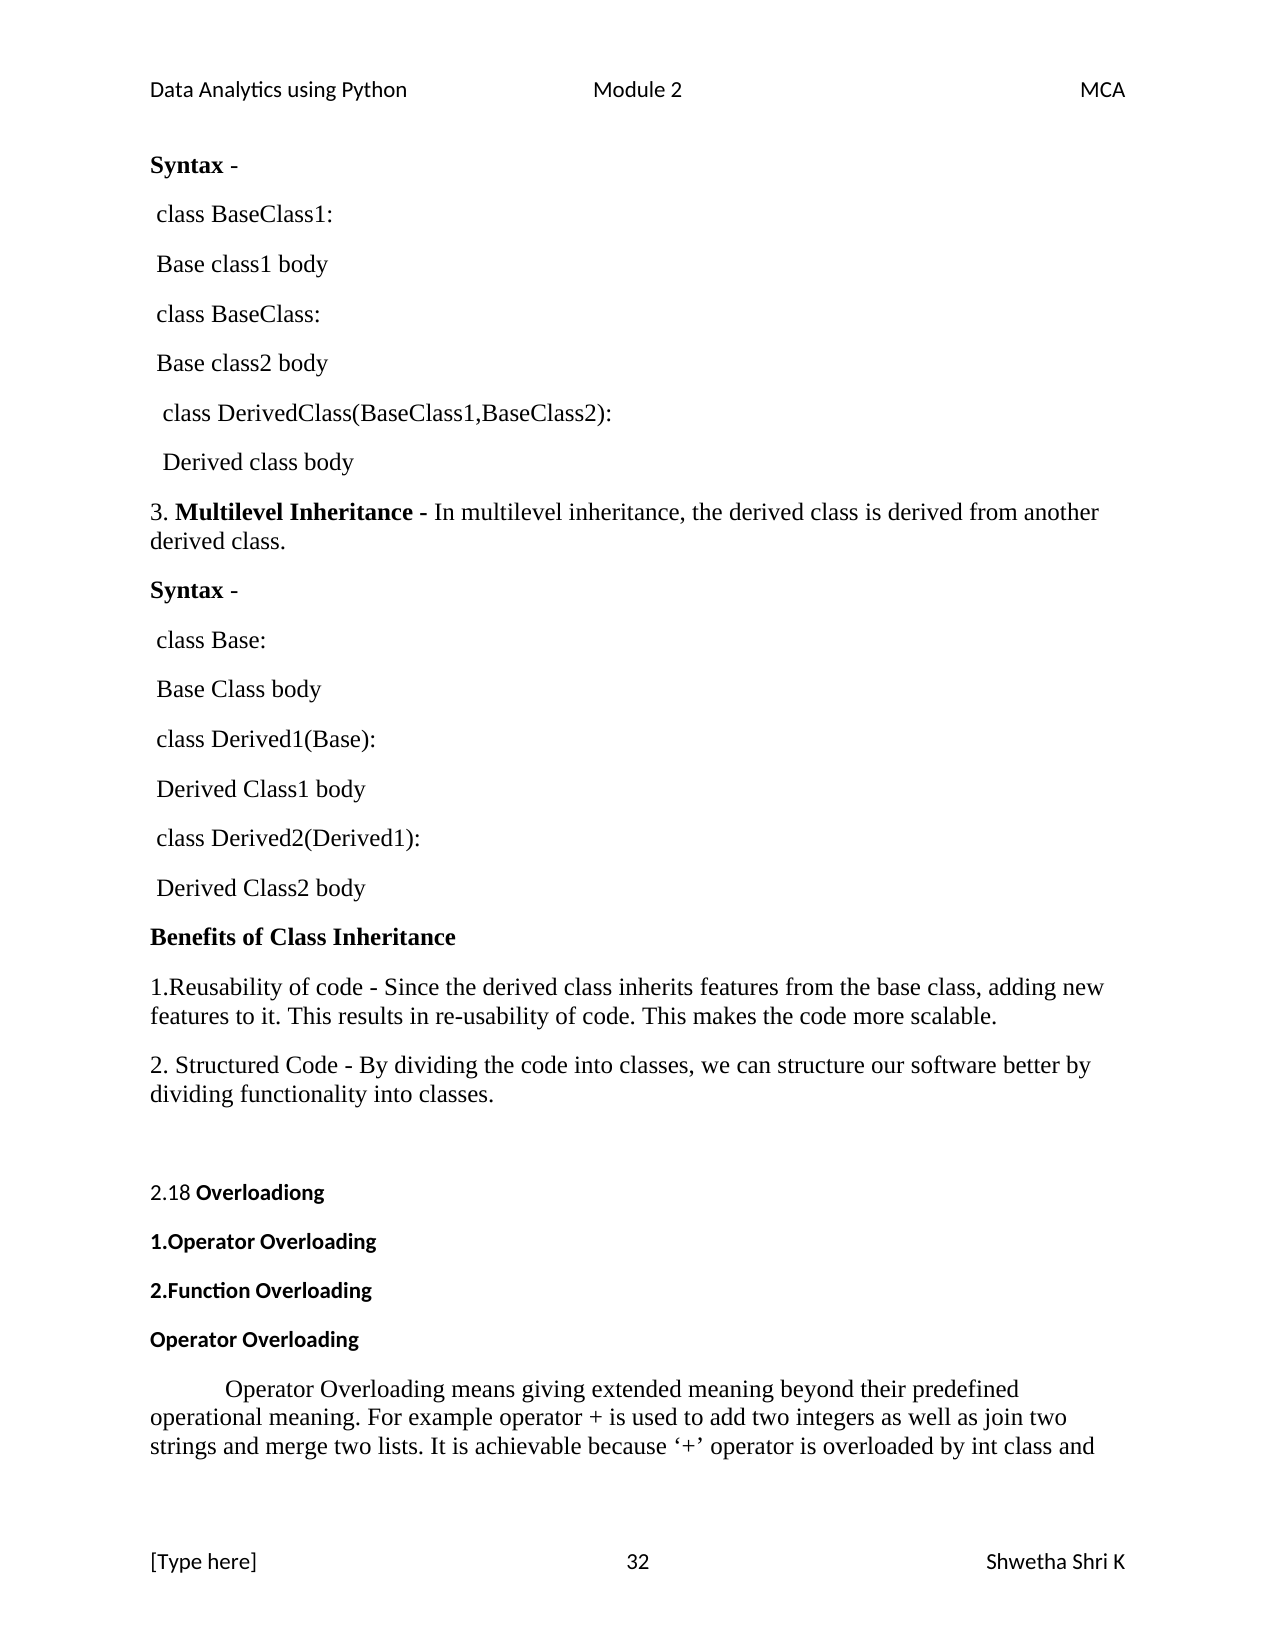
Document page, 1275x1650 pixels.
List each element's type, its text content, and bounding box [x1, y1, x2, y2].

text Base class2 body [150, 348, 1125, 377]
text Syntax - [150, 575, 1125, 604]
text 2. Structured Code - By dividing the code into classes, we can structure our software better by dividing functionality into classes. [150, 1050, 1125, 1108]
text class BaseClass1: [150, 199, 1125, 228]
text class DerivedClass(BaseClass1,BaseClass2): [150, 398, 1125, 427]
text Derived Class2 body [150, 873, 1125, 902]
text Operator Overloading [150, 1325, 1125, 1353]
text Base class1 body [150, 249, 1125, 278]
text 2.18 Overloadiong [150, 1178, 1125, 1206]
text class BaseClass: [150, 299, 1125, 327]
text class Base: [150, 625, 1125, 654]
text Benefits of Class Inheritance [150, 922, 1125, 951]
text Syntax - [150, 150, 1125, 179]
text 3. Multilevel Inheritance - In multilevel inheritance, the derived class is derived from another derived class. [150, 497, 1125, 554]
text class Derived1(Base): [150, 724, 1125, 753]
text Derived Class1 body [150, 774, 1125, 802]
text 1.Operator Overloading [150, 1227, 1125, 1255]
text Base Class body [150, 674, 1125, 703]
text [150, 1374, 1125, 1460]
text Derived class body [150, 447, 1125, 476]
text 2.Function Overloading [150, 1276, 1125, 1304]
text class Derived2(Derived1): [150, 823, 1125, 852]
text 1.Reusability of code - Since the derived class inherits features from the base class, adding new features to it. This results in re-usability of code. This makes the code more scalable. [150, 972, 1125, 1029]
